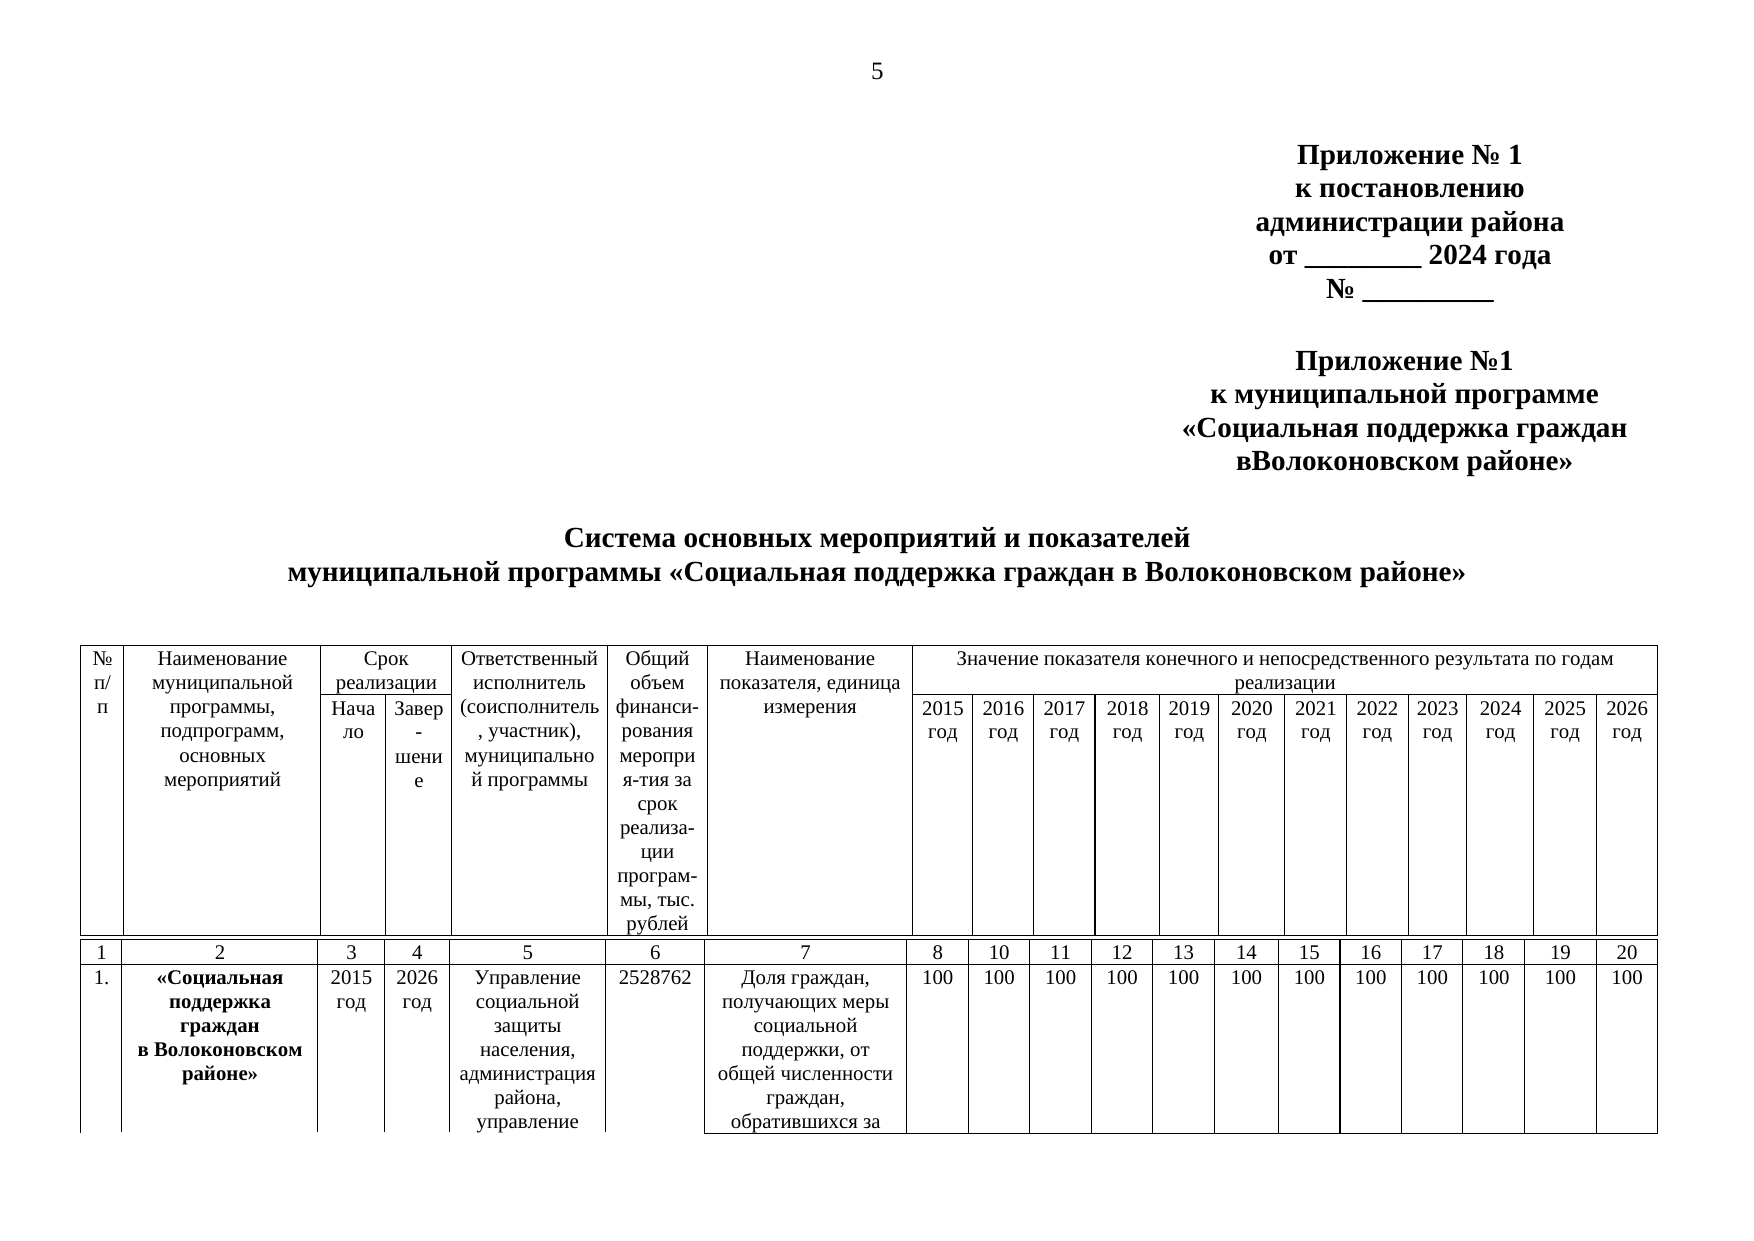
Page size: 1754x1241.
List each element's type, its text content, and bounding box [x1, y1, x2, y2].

table_header 18 [1463, 940, 1524, 964]
table_header 3 [318, 940, 384, 964]
table_header Значение показателя конечного и непосредственного результата по годам реализации [913, 646, 1657, 694]
table_header 12 [1092, 940, 1152, 964]
table_cell 100 [1215, 965, 1278, 1133]
table_header Ответственный исполнитель (соисполнитель, участник), муниципальной программы [452, 646, 607, 935]
table_header 14 [1215, 940, 1278, 964]
table_cell 1. [81, 965, 122, 1133]
table_cell 100 [1092, 965, 1152, 1133]
table_cell 2015 год [913, 695, 972, 935]
table_cell 2026 год [385, 965, 449, 1133]
table_cell 2018 год [1096, 695, 1159, 935]
table_cell 100 [1030, 965, 1091, 1133]
table_header 1 [81, 940, 121, 964]
table_header 16 [1341, 940, 1401, 964]
table_header 4 [385, 940, 449, 964]
table_cell 2023 год [1409, 695, 1466, 935]
text Система основных мероприятий и показателей [89, 521, 1665, 554]
table_header 2 [122, 940, 317, 964]
table_cell 100 [907, 965, 968, 1133]
table_header Наименование муниципальной программы, подпрограмм, основных мероприятий [124, 646, 320, 935]
table_header 10 [969, 940, 1029, 964]
table_cell 100 [1279, 965, 1339, 1133]
text администрации района [1178, 204, 1642, 237]
table_cell 2024 год [1467, 695, 1533, 935]
table_cell 100 [1153, 965, 1214, 1133]
table_cell 2015 год [318, 965, 385, 1133]
table_header 19 [1525, 940, 1596, 964]
table_cell 100 [1597, 965, 1657, 1133]
text к постановлению [1178, 170, 1642, 204]
table_cell 2020 год [1219, 695, 1284, 935]
table_cell 100 [1463, 965, 1524, 1133]
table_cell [122, 965, 318, 1133]
text Приложение № 1 [1178, 137, 1642, 170]
text муниципальной программы «Социальная поддержка граждан в Волоконовском районе» [89, 554, 1665, 588]
table_header Срок реализации [321, 646, 451, 694]
table_cell Завер-шение [386, 695, 451, 935]
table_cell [705, 965, 906, 1133]
table_cell 100 [1402, 965, 1462, 1133]
text от ________ 2024 года [1178, 237, 1642, 271]
table_header 6 [606, 940, 704, 964]
table_header 5 [450, 940, 605, 964]
table_header 17 [1402, 940, 1462, 964]
table_cell 2021 год [1285, 695, 1346, 935]
table_header 7 [705, 940, 906, 964]
table_cell 2026 год [1597, 695, 1657, 935]
table_cell Начало [321, 695, 385, 935]
table_header Наименование показателя, единица измерения [708, 646, 912, 935]
text к муниципальной программе [1155, 376, 1654, 410]
table_cell 100 [1341, 965, 1401, 1133]
text «Социальная поддержка граждан [1155, 410, 1654, 443]
table_header № п/п [81, 646, 123, 935]
table_cell 100 [1525, 965, 1596, 1133]
table_cell 2528762 [606, 965, 704, 1133]
table_header 15 [1279, 940, 1339, 964]
text Приложение №1 [1155, 343, 1654, 376]
table_cell 2022 год [1347, 695, 1408, 935]
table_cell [449, 965, 606, 1133]
table_header Общий объем финанси-рования мероприя-тия за срок реализа-ции програм-мы, тыс. рублей [608, 646, 707, 935]
table_header 13 [1153, 940, 1214, 964]
table_cell 100 [969, 965, 1029, 1133]
table_cell 2019 год [1160, 695, 1218, 935]
text вВолоконовском районе» [1155, 443, 1654, 477]
table_cell 2025 год [1534, 695, 1596, 935]
table_header 20 [1597, 940, 1657, 964]
text № _________ [1178, 271, 1642, 304]
table_cell 2017 год [1034, 695, 1094, 935]
table_header 11 [1030, 940, 1091, 964]
table_header 8 [907, 940, 968, 964]
table_cell 2016 год [973, 695, 1033, 935]
